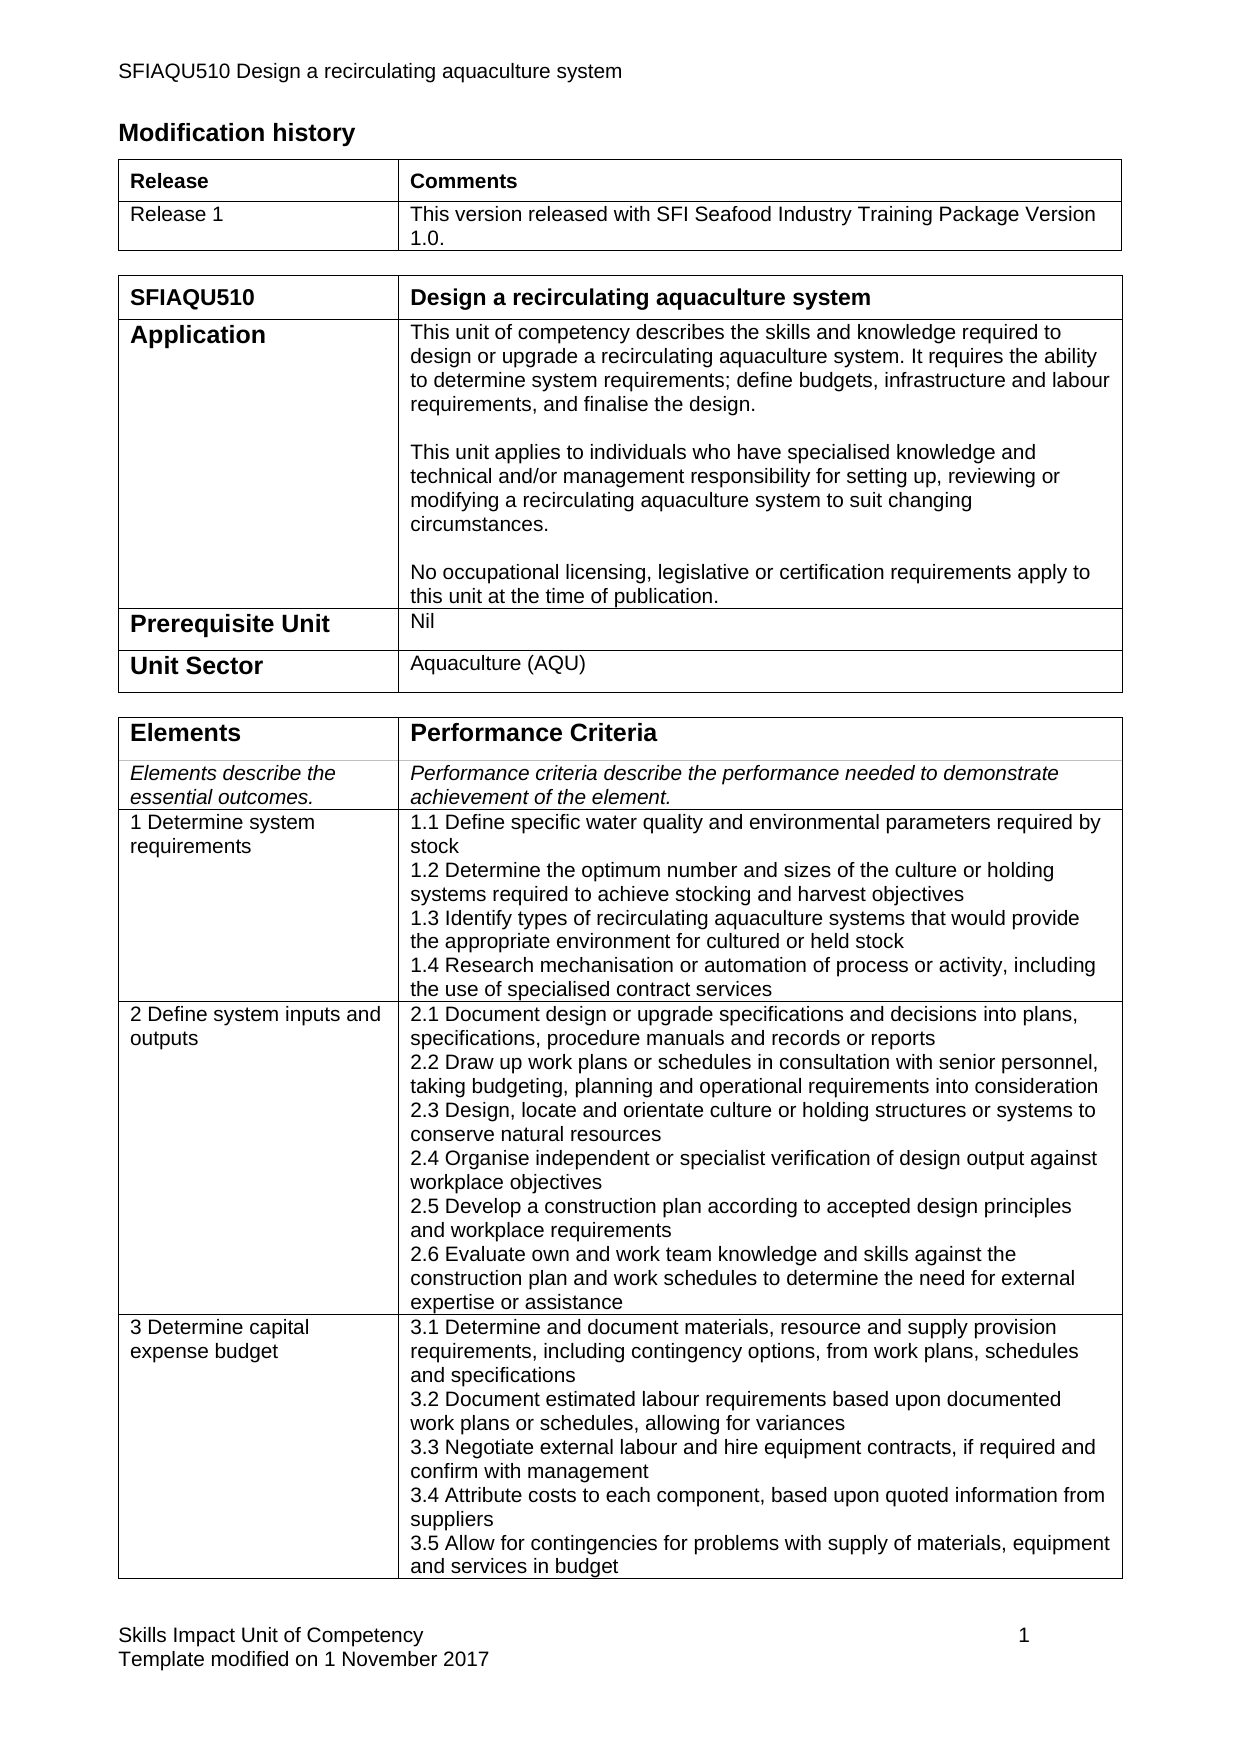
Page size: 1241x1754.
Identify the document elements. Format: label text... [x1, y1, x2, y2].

table_cell Unit Sector [119, 651, 398, 692]
table_cell 2 Define system inputs and outputs [119, 1002, 398, 1314]
table_cell 2.1 Document design or upgrade specifications and decisions into plans, specifications, procedure manuals and records or reports 2.2 Draw up work plans or schedules in consultation with senior personnel, taking budgeting, planning and operational requirements into consideration 2.3 Design, locate and orientate culture or holding structures or systems to conserve natural resources 2.4 Organise independent or specialist verification of design output against workplace objectives 2.5 Develop a construction plan according to accepted design principles and workplace requirements 2.6 Evaluate own and work team knowledge and skills against the construction plan and work schedules to determine the need for external expertise or assistance [399, 1002, 1122, 1314]
table_header Release [119, 160, 398, 201]
table_cell 1 Determine system requirements [119, 810, 398, 1001]
table_cell Application [119, 320, 398, 608]
table_cell Performance criteria describe the performance needed to demonstrate achievement of the element. [399, 761, 1122, 808]
table_header Elements [119, 718, 398, 759]
table_cell 1.1 Define specific water quality and environmental parameters required by stock 1.2 Determine the optimum number and sizes of the culture or holding systems required to achieve stocking and harvest objectives 1.3 Identify types of recirculating aquaculture systems that would provide the appropriate environment for cultured or held stock 1.4 Research mechanisation or automation of process or activity, including the use of specialised contract services [399, 810, 1122, 1001]
table_cell Elements describe the essential outcomes. [119, 761, 398, 808]
table_header SFIAQU510 [119, 276, 398, 319]
table_cell This version released with SFI Seafood Industry Training Package Version 1.0. [399, 202, 1121, 250]
table_header Performance Criteria [399, 718, 1122, 759]
table_cell Aquaculture (AQU) [399, 651, 1122, 692]
table_cell 3 Determine capital expense budget [119, 1315, 398, 1578]
subtitle Modification history [118, 118, 1122, 147]
table_cell 3.1 Determine and document materials, resource and supply provision requirements, including contingency options, from work plans, schedules and specifications 3.2 Document estimated labour requirements based upon documented work plans or schedules, allowing for variances 3.3 Negotiate external labour and hire equipment contracts, if required and confirm with management 3.4 Attribute costs to each component, based upon quoted information from suppliers 3.5 Allow for contingencies for problems with supply of materials, equipment and services in budget [399, 1315, 1122, 1578]
table_header Comments [399, 160, 1121, 201]
table_cell Release 1 [119, 202, 398, 250]
table_cell This unit of competency describes the skills and knowledge required to design or upgrade a recirculating aquaculture system. It requires the ability to determine system requirements; define budgets, infrastructure and labour requirements, and finalise the design. This unit applies to individuals who have specialised knowledge and technical and/or management responsibility for setting up, reviewing or modifying a recirculating aquaculture system to suit changing circumstances. No occupational licensing, legislative or certification requirements apply to this unit at the time of publication. [399, 320, 1122, 608]
table_cell Prerequisite Unit [119, 609, 398, 650]
table_cell Nil [399, 609, 1122, 650]
table_header Design a recirculating aquaculture system [399, 276, 1122, 319]
